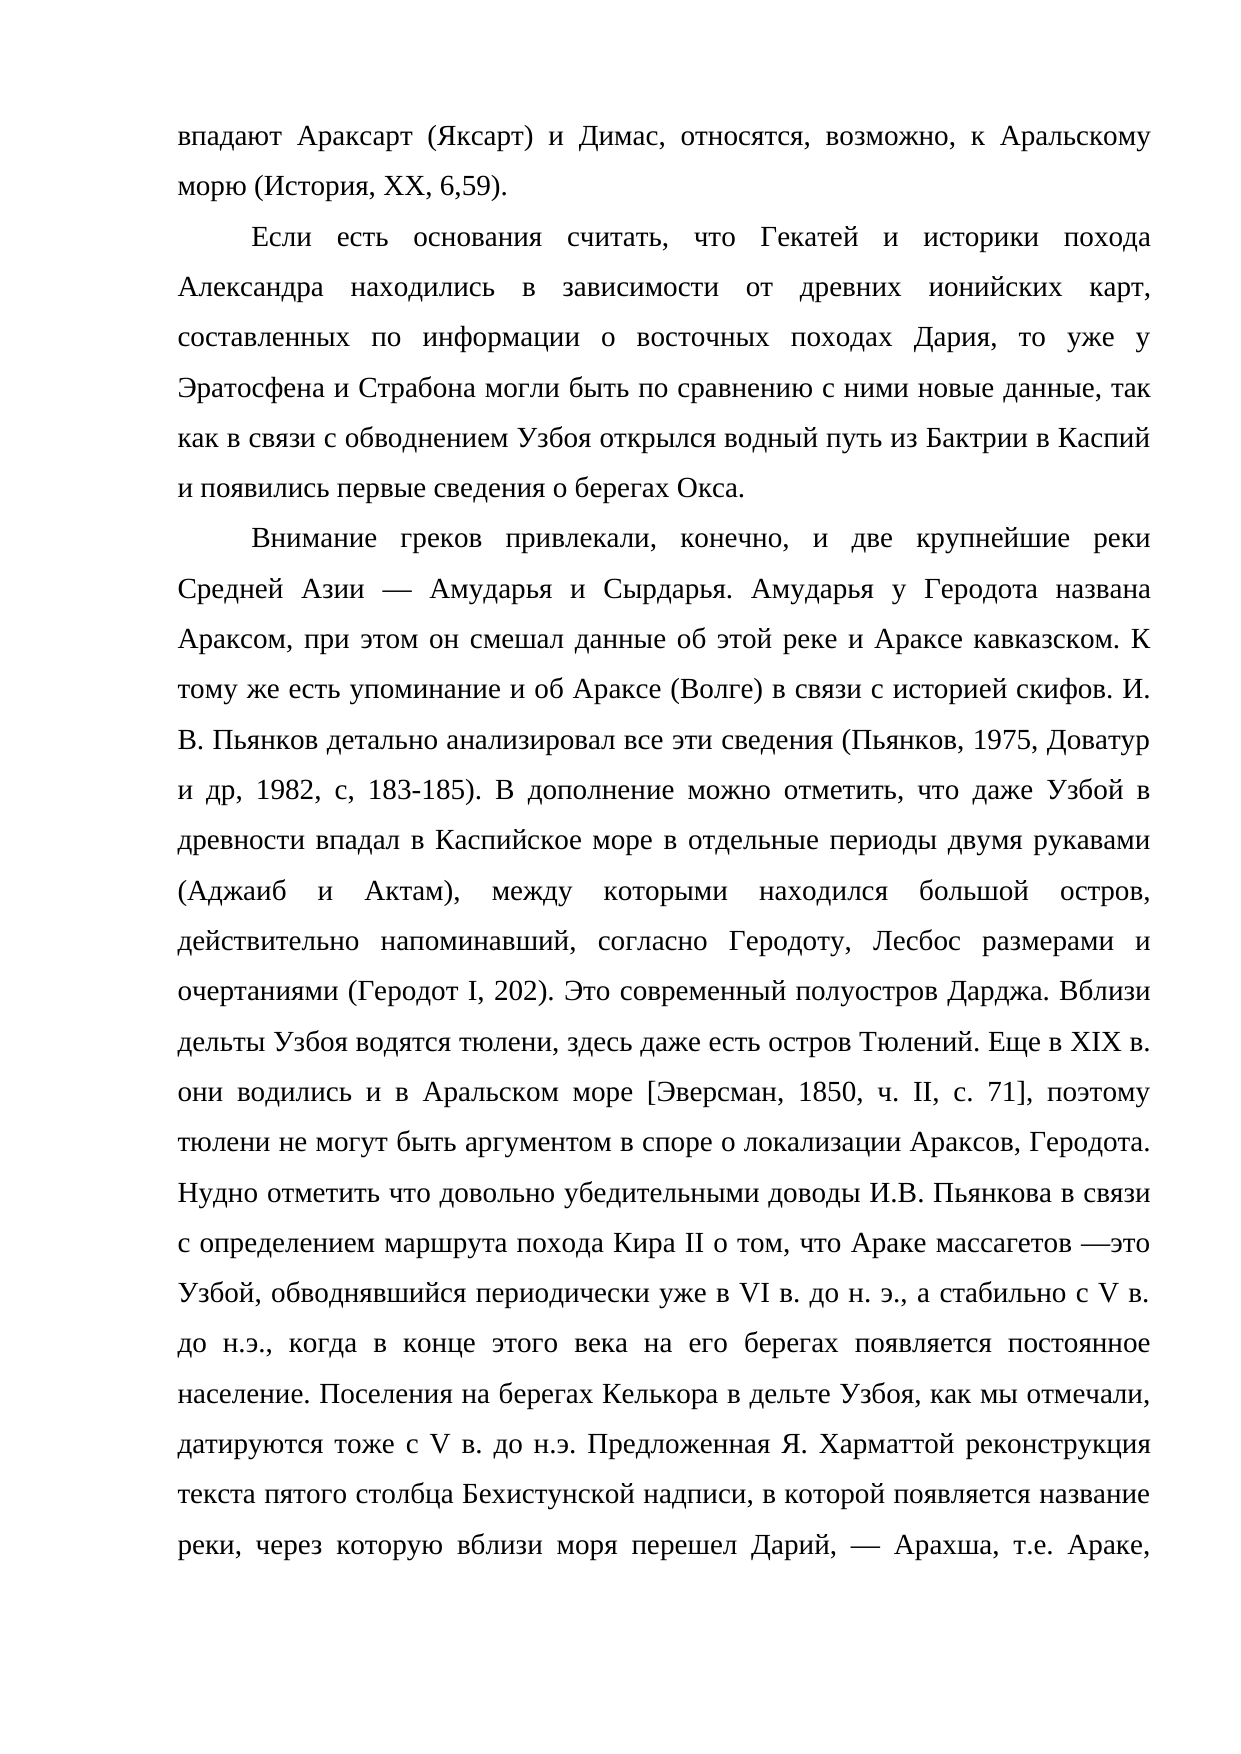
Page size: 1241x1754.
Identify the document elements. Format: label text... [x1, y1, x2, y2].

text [177, 521, 1152, 1560]
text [177, 118, 1152, 202]
text Если есть основания считать, что Гекатей и историки похода Александра находились в зависимости от древних ионийских карт, составленных по информации о восточных походах Дария, то уже у Эратосфена и Страбона могли быть по сравнению с ними новые данные, так как в связи с обводнением Узбоя открылся водный путь из Бактрии в Каспий и появились первые сведения о берегах Окса. [177, 219, 1152, 504]
